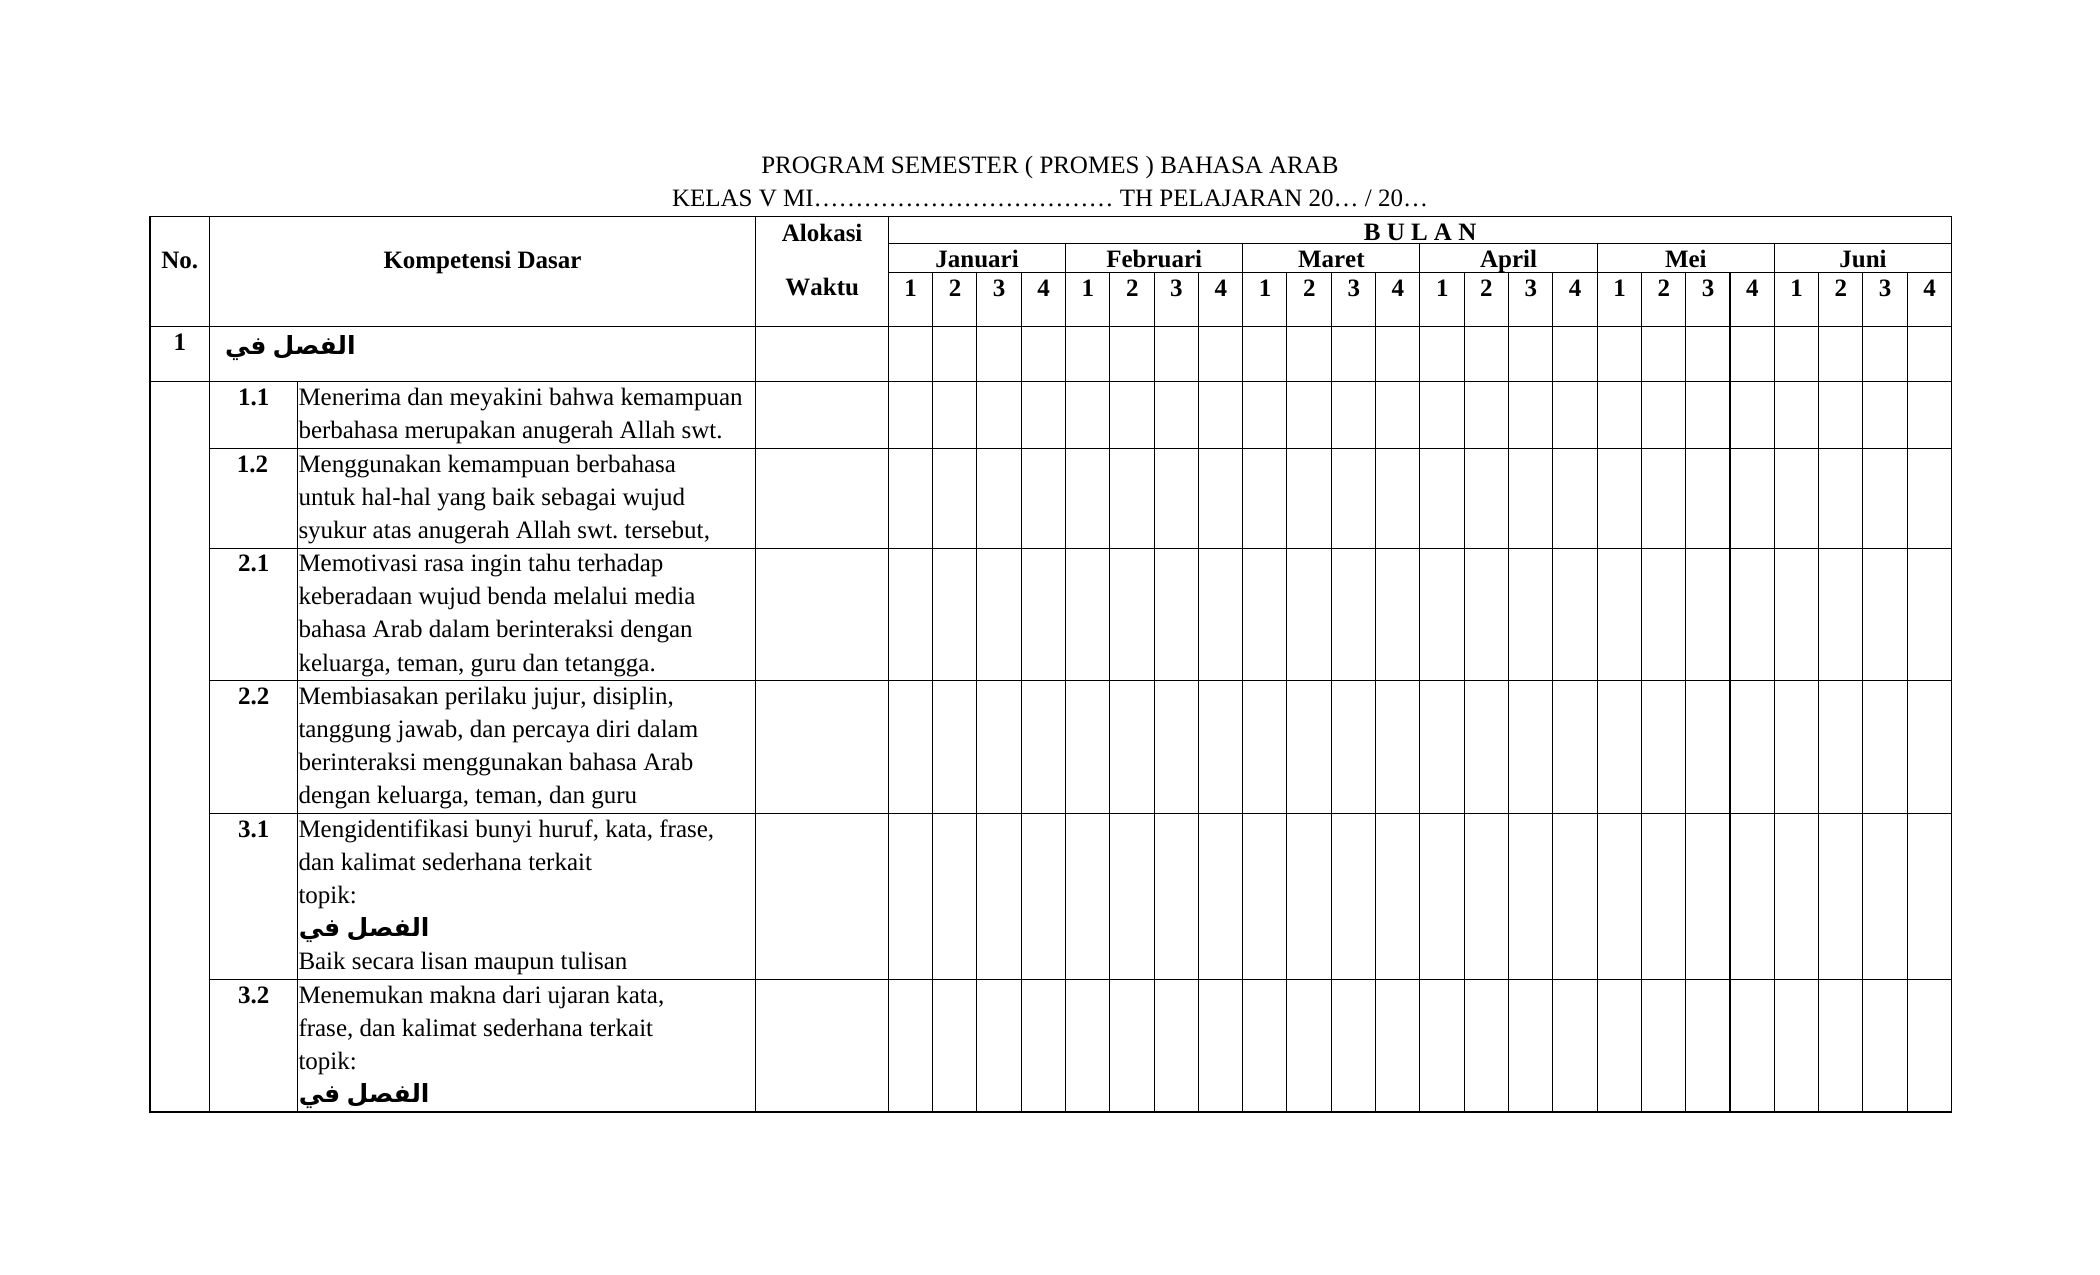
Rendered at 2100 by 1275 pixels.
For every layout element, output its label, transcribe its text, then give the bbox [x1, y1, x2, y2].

table_cell [1509, 681, 1552, 813]
table_cell [1642, 814, 1685, 979]
table_cell [1199, 814, 1242, 979]
table_cell [1465, 980, 1508, 1111]
table_cell 2 [1110, 273, 1154, 326]
table_cell [933, 814, 976, 979]
table_cell [1066, 681, 1109, 813]
table_cell [889, 681, 932, 813]
table_cell [1420, 449, 1464, 547]
table_cell [1376, 549, 1419, 680]
table_cell [1155, 681, 1198, 813]
table_cell [1022, 980, 1065, 1111]
table_cell [1598, 681, 1641, 813]
table_cell [1819, 449, 1862, 547]
table_cell [1420, 814, 1464, 979]
table_cell [1819, 549, 1862, 680]
table_cell [1199, 681, 1242, 813]
table_cell Menggunakan kemampuan berbahasa untuk hal-hal yang baik sebagai wujud syukur atas anugerah Allah swt. tersebut, [298, 449, 755, 547]
table_cell [1155, 980, 1198, 1111]
table_cell [1553, 814, 1597, 979]
table_cell Maret [1243, 244, 1419, 272]
table_cell [1199, 382, 1242, 448]
table_cell [1686, 327, 1729, 381]
table_cell [1908, 327, 1951, 381]
table_cell 3 [977, 273, 1021, 326]
table_cell 2 [1642, 273, 1685, 326]
table_cell [1509, 449, 1552, 547]
table_cell [1155, 327, 1198, 381]
table_cell [756, 980, 888, 1111]
table_cell [1243, 681, 1286, 813]
table_cell [1376, 980, 1419, 1111]
table_cell [1376, 382, 1419, 448]
table_cell [756, 681, 888, 813]
table_cell [1775, 327, 1818, 381]
table_cell [933, 681, 976, 813]
table_cell 1 [1775, 273, 1818, 326]
table_cell [1332, 681, 1375, 813]
table_cell [1199, 980, 1242, 1111]
table_cell 2.1 [210, 549, 297, 680]
table_cell [756, 549, 888, 680]
table_cell [1287, 681, 1331, 813]
table_cell [977, 814, 1021, 979]
text PROGRAM SEMESTER ( PROMES ) BAHASA ARAB [150, 150, 1950, 179]
table_cell [889, 980, 932, 1111]
table_cell [1287, 327, 1331, 381]
table_cell 1.2 [210, 449, 297, 547]
table_cell [1775, 980, 1818, 1111]
table_cell [1686, 382, 1729, 448]
table_cell [933, 449, 976, 547]
table_cell [1155, 449, 1198, 547]
table_header Kompetensi Dasar [210, 217, 755, 326]
table_cell [1066, 549, 1109, 680]
table_header B U L A N [889, 217, 1951, 243]
table_cell [1642, 327, 1685, 381]
table_cell [1642, 681, 1685, 813]
table_cell [977, 382, 1021, 448]
table_cell Menerima dan meyakini bahwa kemampuan berbahasa merupakan anugerah Allah swt. [298, 382, 755, 448]
table_cell [1243, 327, 1286, 381]
table_cell [756, 449, 888, 547]
text KELAS V MI……………………………… TH PELAJARAN 20… / 20… [150, 183, 1950, 212]
table_cell [1376, 327, 1419, 381]
table_cell April [1420, 244, 1597, 272]
table_cell [1066, 449, 1109, 547]
table_cell [1066, 814, 1109, 979]
table_cell [1908, 980, 1951, 1111]
table_cell [1598, 449, 1641, 547]
table_cell [151, 382, 209, 1111]
table_cell Membiasakan perilaku jujur, disiplin, tanggung jawab, dan percaya diri dalam berinteraksi menggunakan bahasa Arab dengan keluarga, teman, dan guru [298, 681, 755, 813]
table_cell [1598, 327, 1641, 381]
table_cell [1420, 549, 1464, 680]
table_cell [1863, 980, 1907, 1111]
table_cell 1.1 [210, 382, 297, 448]
table_cell [889, 327, 932, 381]
table_cell [1775, 449, 1818, 547]
table_cell [1066, 382, 1109, 448]
table_cell [1066, 327, 1109, 381]
table_cell 3 [1863, 273, 1907, 326]
table_cell [1731, 549, 1774, 680]
table_cell [1243, 980, 1286, 1111]
table_cell [1908, 681, 1951, 813]
table_cell [1022, 549, 1065, 680]
table_cell [1376, 449, 1419, 547]
table_cell [1553, 382, 1597, 448]
table_cell [1686, 980, 1729, 1111]
table_cell [1465, 814, 1508, 979]
table_cell 4 [1553, 273, 1597, 326]
table_cell 2 [1819, 273, 1862, 326]
table_cell [933, 327, 976, 381]
table_cell [933, 549, 976, 680]
table_cell [1553, 681, 1597, 813]
table_cell [889, 382, 932, 448]
table_cell [1287, 980, 1331, 1111]
table_cell [1731, 327, 1774, 381]
table_cell 2 [1287, 273, 1331, 326]
table_cell 4 [1199, 273, 1242, 326]
table_cell [1022, 449, 1065, 547]
table_cell [1819, 681, 1862, 813]
table_cell Februari [1066, 244, 1242, 272]
table_cell [977, 681, 1021, 813]
table_cell [1731, 382, 1774, 448]
table_cell [1908, 382, 1951, 448]
table_cell [1686, 549, 1729, 680]
table_cell [1022, 327, 1065, 381]
table_cell [1686, 681, 1729, 813]
table_cell [1332, 382, 1375, 448]
table_header Alokasi Waktu [756, 217, 888, 326]
table_cell 3 [1155, 273, 1198, 326]
table_cell [1908, 814, 1951, 979]
table_cell 3.2 [210, 980, 297, 1111]
table_cell [1863, 814, 1907, 979]
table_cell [298, 980, 755, 1111]
table_cell [977, 449, 1021, 547]
table_cell Juni [1775, 244, 1951, 272]
table_cell [1509, 549, 1552, 680]
table_cell [1376, 681, 1419, 813]
table_cell [1110, 814, 1154, 979]
table_cell [1243, 549, 1286, 680]
table_cell [1420, 681, 1464, 813]
table_cell 1 [151, 327, 209, 381]
table_cell [1731, 449, 1774, 547]
table_cell Januari [889, 244, 1065, 272]
table_cell [1863, 681, 1907, 813]
table_cell 1 [1420, 273, 1464, 326]
table_cell 1 [1598, 273, 1641, 326]
table_cell [1332, 449, 1375, 547]
table_cell 2 [1465, 273, 1508, 326]
table_cell [1332, 549, 1375, 680]
table_cell [1775, 814, 1818, 979]
table_cell [1775, 681, 1818, 813]
table_cell [1155, 814, 1198, 979]
table_cell [1243, 814, 1286, 979]
table_cell [1243, 449, 1286, 547]
table_cell [1199, 449, 1242, 547]
table_cell 4 [1731, 273, 1774, 326]
table_cell [933, 980, 976, 1111]
table_cell [1731, 814, 1774, 979]
table_cell [1553, 449, 1597, 547]
table_cell [1332, 980, 1375, 1111]
table_cell [1908, 449, 1951, 547]
table_cell [1376, 814, 1419, 979]
table_cell [1199, 327, 1242, 381]
table_cell [1465, 549, 1508, 680]
table_cell 3 [1332, 273, 1375, 326]
table_cell [1553, 549, 1597, 680]
table_cell [1863, 449, 1907, 547]
table_cell [1509, 814, 1552, 979]
table_cell [1598, 382, 1641, 448]
table_cell الفصل في [210, 327, 755, 381]
table_cell [1332, 814, 1375, 979]
table_cell [1863, 327, 1907, 381]
table_cell [1819, 382, 1862, 448]
table_cell 4 [1022, 273, 1065, 326]
table_cell [1686, 814, 1729, 979]
table_cell 1 [1243, 273, 1286, 326]
table_cell [756, 382, 888, 448]
table_cell 1 [889, 273, 932, 326]
table_cell [1066, 980, 1109, 1111]
table_cell [1553, 327, 1597, 381]
table_cell [1022, 814, 1065, 979]
table_cell 4 [1908, 273, 1951, 326]
table_cell [1420, 382, 1464, 448]
table_cell [977, 549, 1021, 680]
table_cell [977, 980, 1021, 1111]
table_cell [1287, 449, 1331, 547]
table_cell [1465, 449, 1508, 547]
table_cell [1509, 382, 1552, 448]
table_cell [1465, 681, 1508, 813]
table_cell [1731, 681, 1774, 813]
table_cell 2 [933, 273, 976, 326]
table_cell [1863, 382, 1907, 448]
table_cell [1908, 549, 1951, 680]
table_cell [1110, 549, 1154, 680]
table_cell [1155, 382, 1198, 448]
table_cell [1243, 382, 1286, 448]
table_cell [1420, 327, 1464, 381]
table_cell [1598, 549, 1641, 680]
table_cell [1819, 980, 1862, 1111]
table_cell [1642, 980, 1685, 1111]
table_cell [889, 814, 932, 979]
table_cell [756, 327, 888, 381]
table_cell [1731, 980, 1774, 1111]
table_cell [1642, 449, 1685, 547]
table_cell [1509, 327, 1552, 381]
table_cell [1509, 980, 1552, 1111]
table_cell [1199, 549, 1242, 680]
table_cell [1110, 327, 1154, 381]
table_cell [1420, 980, 1464, 1111]
table_cell 1 [1066, 273, 1109, 326]
table_cell [1598, 980, 1641, 1111]
table_cell [1110, 980, 1154, 1111]
table_cell [1110, 382, 1154, 448]
table_cell [1775, 549, 1818, 680]
table_cell [1155, 549, 1198, 680]
table_cell [756, 814, 888, 979]
table_cell Memotivasi rasa ingin tahu terhadap keberadaan wujud benda melalui media bahasa Arab dalam berinteraksi dengan keluarga, teman, guru dan tetangga. [298, 549, 755, 680]
table_cell 3.1 [210, 814, 297, 979]
table_cell [1110, 449, 1154, 547]
table_cell [1110, 681, 1154, 813]
table_cell 3 [1686, 273, 1729, 326]
table_cell [1819, 814, 1862, 979]
table_cell [1465, 382, 1508, 448]
table_cell [1287, 549, 1331, 680]
table_cell [1553, 980, 1597, 1111]
table_cell [1819, 327, 1862, 381]
table_cell [1287, 382, 1331, 448]
table_cell [1775, 382, 1818, 448]
table_cell [1022, 681, 1065, 813]
table_cell [1686, 449, 1729, 547]
table_cell [1022, 382, 1065, 448]
table_cell [977, 327, 1021, 381]
table_header No. [151, 217, 209, 326]
table_cell [1598, 814, 1641, 979]
table_cell [933, 382, 976, 448]
table_cell 3 [1509, 273, 1552, 326]
table_cell 4 [1376, 273, 1419, 326]
table_cell [1287, 814, 1331, 979]
table_cell [1465, 327, 1508, 381]
table_cell Mei [1598, 244, 1774, 272]
table_cell Mengidentifikasi bunyi huruf, kata, frase, dan kalimat sederhana terkait topik: الفصل في Baik secara lisan maupun tulisan [298, 814, 755, 979]
table_cell [1863, 549, 1907, 680]
table_cell [889, 549, 932, 680]
table_cell [1642, 549, 1685, 680]
table_cell [1642, 382, 1685, 448]
table_cell [889, 449, 932, 547]
table_cell 2.2 [210, 681, 297, 813]
table_cell [1332, 327, 1375, 381]
